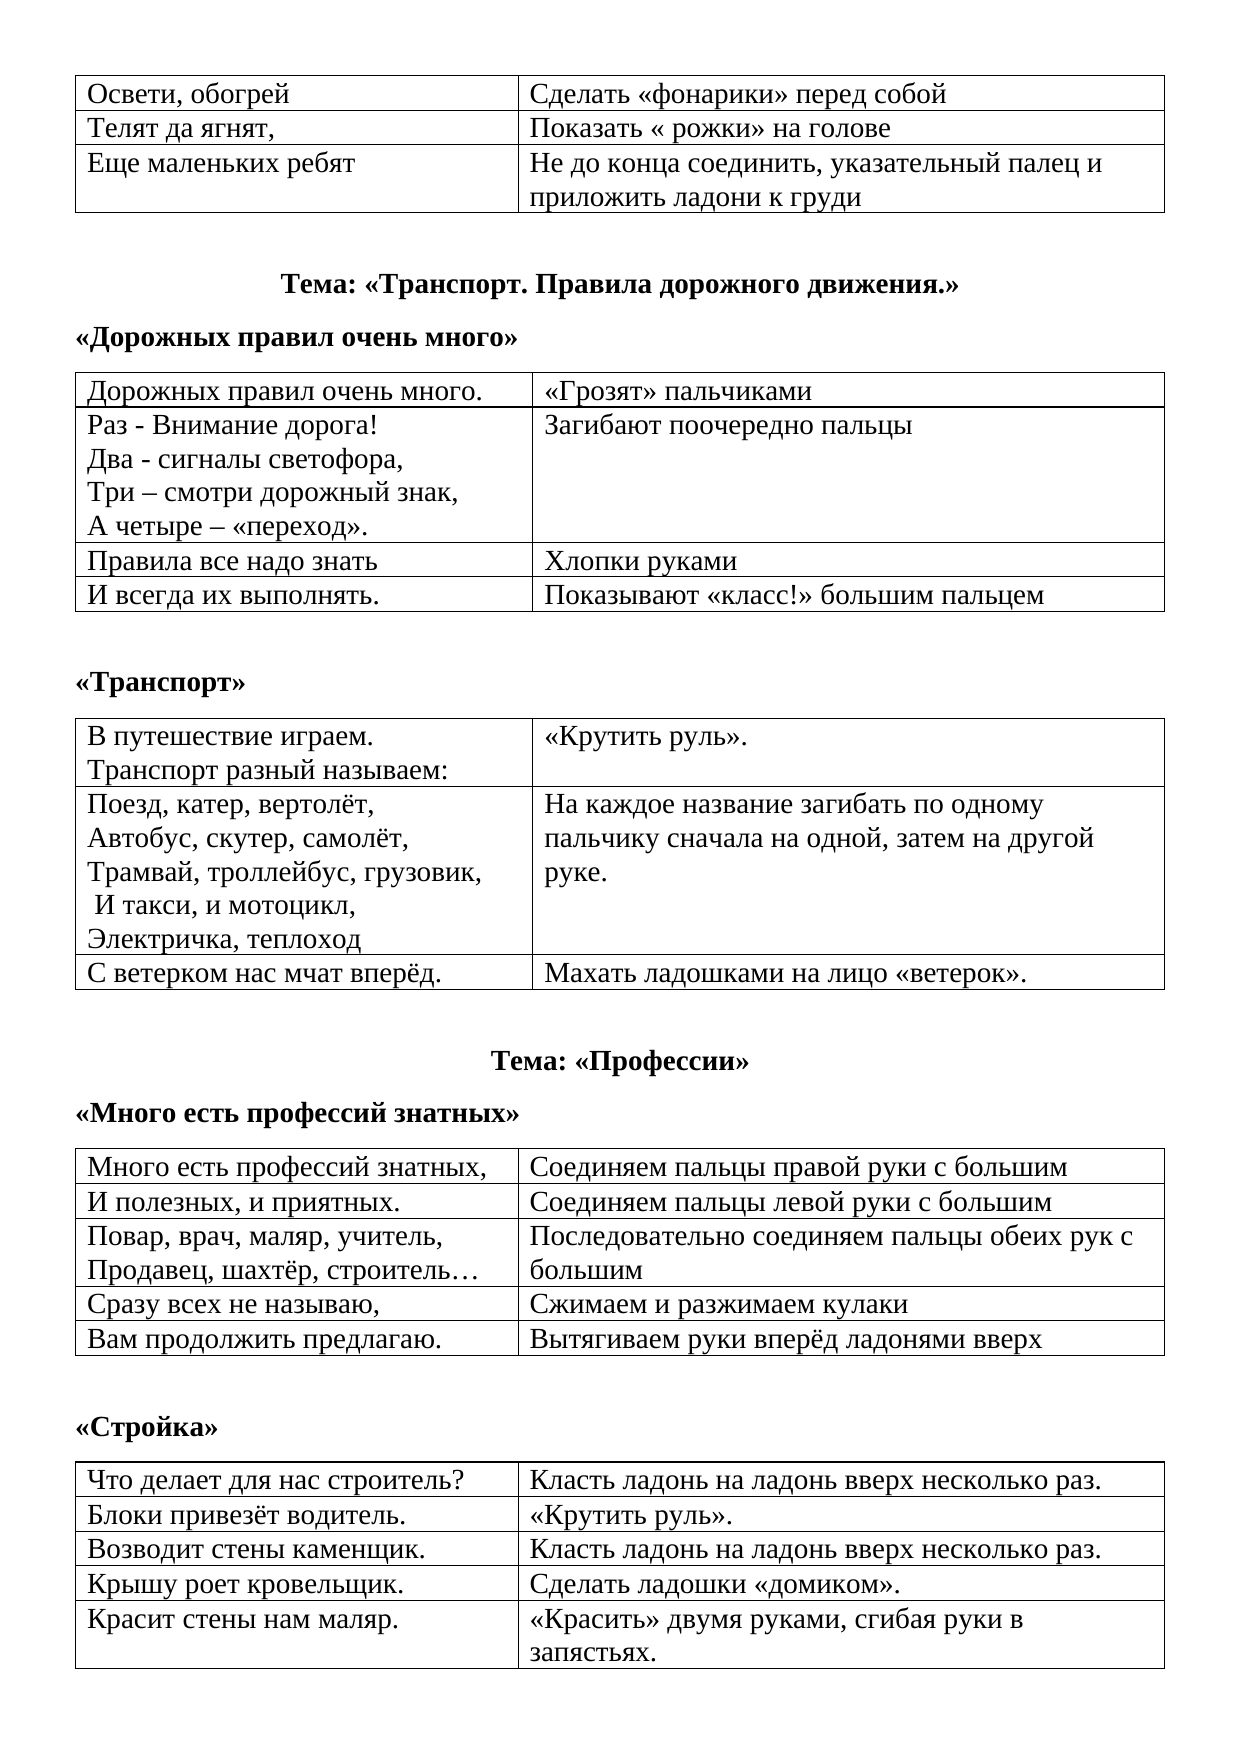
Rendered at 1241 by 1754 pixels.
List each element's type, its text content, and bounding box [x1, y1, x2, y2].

text Тема: «Профессии» [75, 1043, 1165, 1076]
table_cell Сжимаем и разжимаем кулаки [519, 1287, 1164, 1320]
table_cell Раз - Внимание дорога! Два - сигналы светофора, Три – смотри дорожный знак, А четыре – «переход». [76, 408, 532, 542]
table_header В путешествие играем. Транспорт разный называем: [76, 719, 532, 786]
table_cell На каждое название загибать по одному пальчику сначала на одной, затем на другой руке. [533, 787, 1164, 954]
table_cell Соединяем пальцы левой руки с большим [519, 1184, 1164, 1217]
table_cell Показывают «класс!» большим пальцем [533, 577, 1164, 611]
table_cell «Крутить руль». [519, 1497, 1164, 1531]
text «Стройка» [75, 1409, 1165, 1442]
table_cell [519, 1532, 1164, 1565]
text Тема: «Транспорт. Правила дорожного движения.» [75, 266, 1165, 300]
table_cell Хлопки руками [533, 543, 1164, 576]
table_cell Телят да ягнят, [76, 111, 518, 144]
table_header Много есть профессий знатных, [76, 1149, 518, 1183]
text «Много есть профессий знатных» [75, 1096, 1165, 1129]
table_cell Загибают поочередно пальцы [533, 408, 1164, 542]
table_cell Сделать ладошки «домиком». [519, 1566, 1164, 1600]
table_cell Вам продолжить предлагаю. [76, 1321, 518, 1355]
table_cell Еще маленьких ребят [76, 145, 518, 212]
table_cell Махать ладошками на лицо «ветерок». [533, 955, 1164, 989]
table_cell Красит стены нам маляр. [76, 1601, 518, 1668]
table_cell И всегда их выполнять. [76, 577, 532, 611]
table_header «Грозят» пальчиками [533, 373, 1164, 406]
table_header Что делает для нас строитель? [76, 1463, 518, 1496]
table_header Соединяем пальцы правой руки с большим [519, 1149, 1164, 1183]
table_cell Сделать «фонарики» перед собой [519, 76, 1164, 109]
table_cell Правила все надо знать [76, 543, 532, 576]
table_cell Не до конца соединить, указательный палец и приложить ладони к груди [519, 145, 1164, 212]
table_cell Повар, врач, маляр, учитель, Продавец, шахтёр, строитель… [76, 1219, 518, 1286]
table_cell Вытягиваем руки вперёд ладонями вверх [519, 1321, 1164, 1355]
table_cell Блоки привезёт водитель. [76, 1497, 518, 1531]
table_cell Последовательно соединяем пальцы обеих рук с большим [519, 1219, 1164, 1286]
table_cell Поезд, катер, вертолёт, Автобус, скутер, самолёт, Трамвай, троллейбус, грузовик, И такси, и мотоцикл, Электричка, теплоход [76, 787, 532, 954]
text «Дорожных правил очень много» [75, 319, 1165, 352]
table_header Дорожных правил очень много. [76, 373, 532, 406]
table_header «Крутить руль». [533, 719, 1164, 786]
table_cell Возводит стены каменщик. [76, 1532, 518, 1565]
table_cell И полезных, и приятных. [76, 1184, 518, 1217]
table_header Класть ладонь на ладонь вверх несколько раз. [519, 1463, 1164, 1496]
table_cell Сразу всех не называю, [76, 1287, 518, 1320]
text «Транспорт» [75, 664, 1165, 698]
table_cell С ветерком нас мчат вперёд. [76, 955, 532, 989]
table_cell Освети, обогрей [76, 76, 518, 109]
table_cell «Красить» двумя руками, сгибая руки в запястьях. [519, 1601, 1164, 1668]
table_cell Показать « рожки» на голове [519, 111, 1164, 144]
table_cell Крышу роет кровельщик. [76, 1566, 518, 1600]
